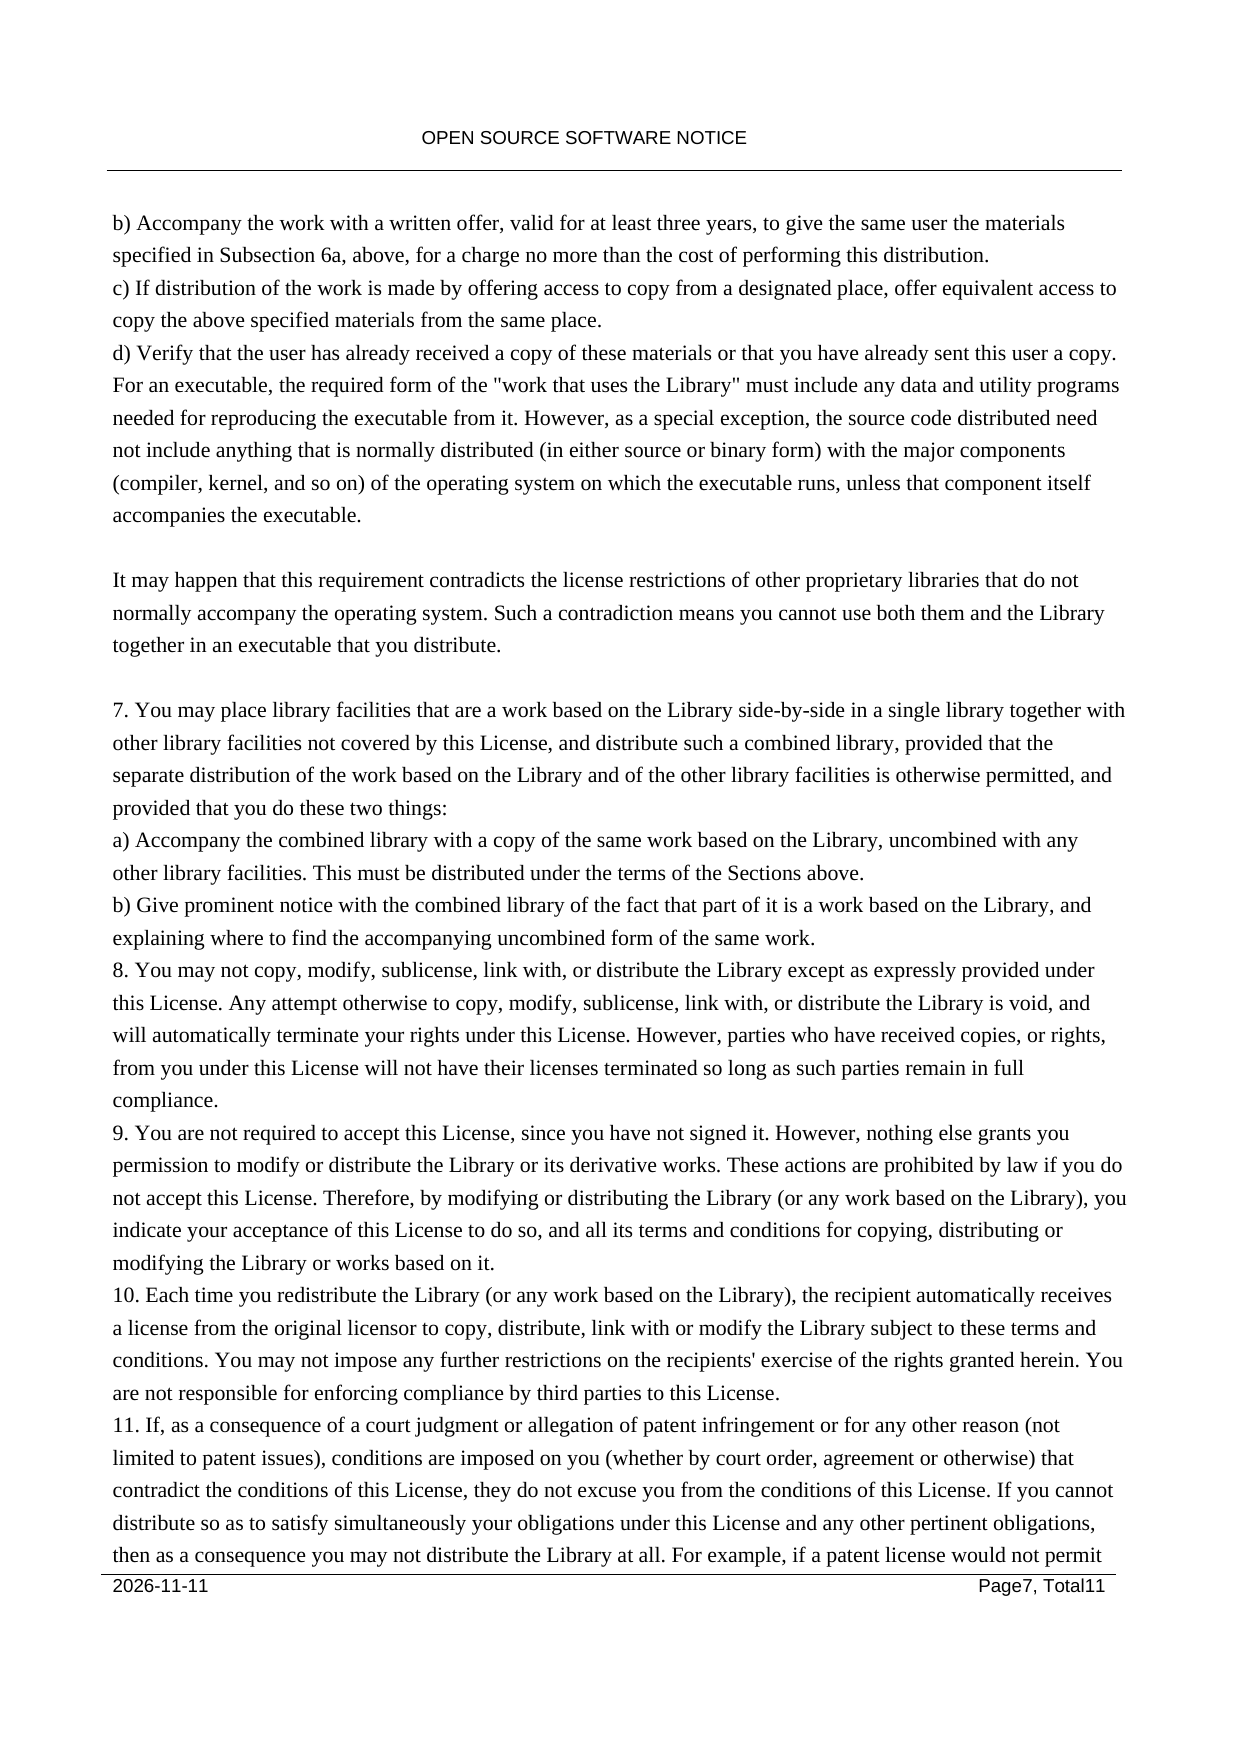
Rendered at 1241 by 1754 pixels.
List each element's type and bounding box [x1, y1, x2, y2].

text [112, 206, 1128, 1571]
